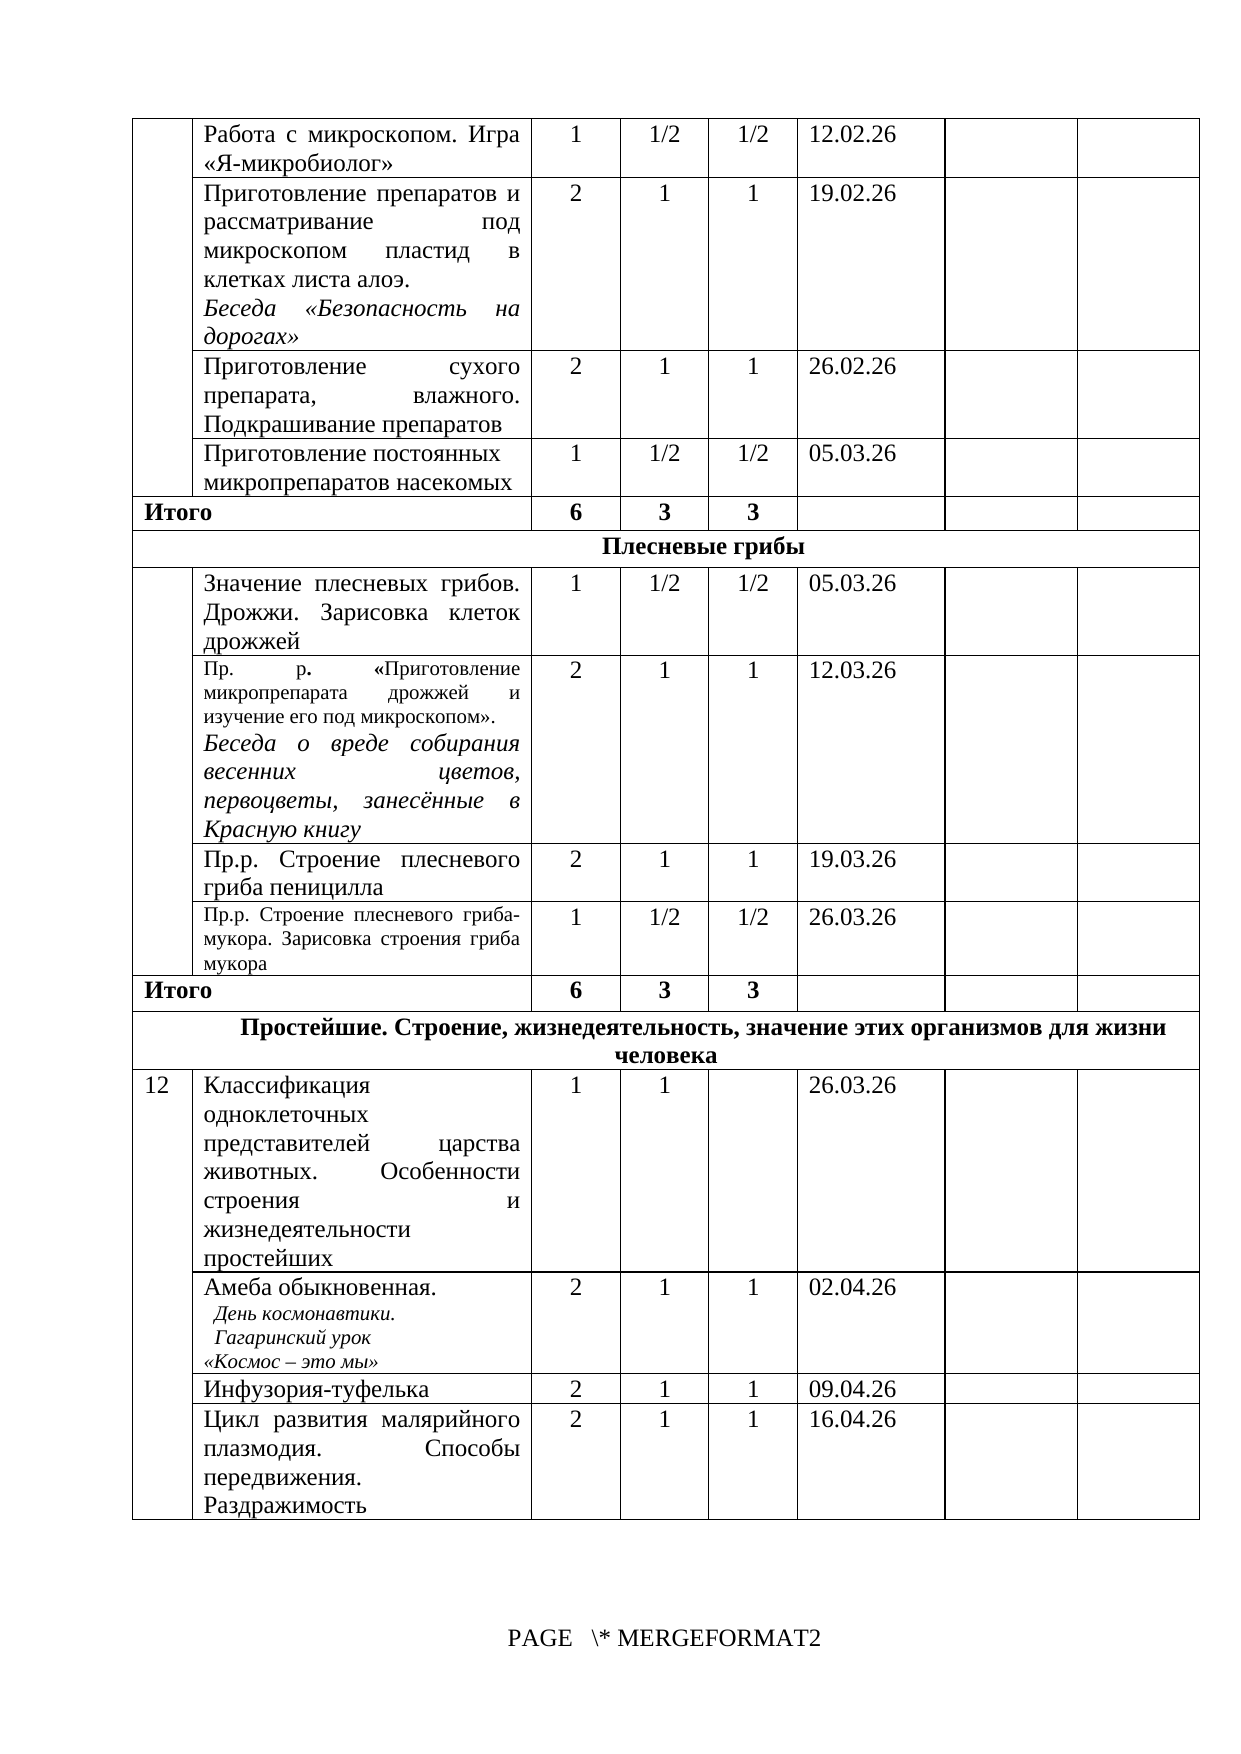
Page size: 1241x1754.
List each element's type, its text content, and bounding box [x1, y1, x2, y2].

table_cell [1078, 1404, 1199, 1519]
table_cell 1 [709, 1404, 797, 1519]
table_cell 02.04.26 [798, 1273, 944, 1373]
table_cell [1078, 1273, 1199, 1373]
table_cell 3 [709, 497, 797, 530]
table_cell 3 [621, 497, 708, 530]
table_cell [798, 976, 944, 1011]
table_cell 1 [709, 844, 797, 901]
table_cell [1078, 351, 1199, 437]
table_cell Итого [133, 497, 531, 530]
table_cell 1 [621, 844, 708, 901]
table_cell Амеба обыкновенная. День космонавтики. Гагаринский урок «Космос – это мы» [193, 1273, 531, 1373]
table_cell 1 [621, 1070, 708, 1271]
table_cell [133, 568, 192, 974]
table_cell Пр.р. Строение плесневого гриба пеницилла [193, 844, 531, 901]
table_cell 05.03.26 [798, 439, 944, 496]
table_cell [1078, 1070, 1199, 1271]
table_cell 12 [133, 1070, 192, 1519]
table_cell [946, 439, 1077, 496]
table_cell 6 [532, 497, 620, 530]
table_cell 1/2 [621, 568, 708, 654]
table_cell [946, 497, 1077, 530]
table_cell Значение плесневых грибов. Дрожжи. Зарисовка клеток дрожжей [193, 568, 531, 654]
table_cell [946, 1404, 1077, 1519]
table_cell 1 [532, 119, 620, 177]
table_cell 16.04.26 [798, 1404, 944, 1519]
table_cell Пр.р. Строение плесневого гриба-мукора. Зарисовка строения гриба мукора [193, 902, 531, 974]
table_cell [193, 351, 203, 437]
table_cell 1 [709, 1273, 797, 1373]
table_cell 2 [532, 1273, 620, 1373]
table_cell 12.03.26 [798, 656, 944, 843]
table_cell Итого [133, 976, 531, 1011]
table_cell Классификация одноклеточных представителей царства животных. Особенности строения и жизнедеятельности простейших [193, 1070, 531, 1271]
table_cell 1/2 [621, 119, 708, 177]
table_cell [946, 119, 1077, 177]
table_cell 1/2 [621, 902, 708, 974]
table_cell 1 [709, 351, 797, 437]
table_cell 1/2 [621, 439, 708, 496]
table_cell 09.04.26 [798, 1374, 944, 1403]
table_cell Простейшие. Строение, жизнедеятельность, значение этих организмов для жизни человека [133, 1012, 614, 1069]
table_cell Пр. р. «Приготовление микропрепарата дрожжей и изучение его под микроскопом». Беседа о вреде собирания весенних цветов, первоцветы, занесённые в Красную книгу [193, 656, 531, 843]
table_cell 1 [532, 439, 620, 496]
table_cell 2 [532, 351, 620, 437]
table_cell [946, 844, 1077, 901]
table_cell [946, 351, 1077, 437]
table_cell 2 [532, 656, 620, 843]
table_cell 6 [532, 976, 620, 1011]
table_cell [946, 656, 1077, 843]
table_cell 3 [621, 976, 708, 1011]
table_cell 1 [621, 178, 708, 350]
table_cell 1 [532, 902, 620, 974]
table_cell Простейшие. Строение, жизнедеятельность, значение этих организмов для жизни человека [718, 1012, 1199, 1069]
table_cell 19.02.26 [798, 178, 944, 350]
table_cell 12.02.26 [798, 119, 944, 177]
table_cell Работа с микроскопом. Игра «Я-микробиолог» [193, 119, 531, 177]
table_cell [709, 1070, 797, 1271]
table_cell 1 [621, 351, 708, 437]
table_cell 26.03.26 [798, 1070, 944, 1271]
table_cell 1 [709, 656, 797, 843]
table_cell 1 [532, 1070, 620, 1271]
table_cell 1 [709, 1374, 797, 1403]
table_cell [1078, 497, 1199, 530]
table_cell [946, 568, 1077, 654]
table_cell 1 [621, 1273, 708, 1373]
table_cell [1078, 568, 1199, 654]
table_cell [1078, 178, 1199, 350]
table_cell 1 [621, 656, 708, 843]
table_cell 2 [532, 178, 620, 350]
table_cell [1078, 119, 1199, 177]
table_cell 26.03.26 [798, 902, 944, 974]
table_cell Приготовление постоянных микропрепаратов насекомых [193, 439, 531, 496]
table_cell 2 [532, 1404, 620, 1519]
table_cell [946, 178, 1077, 350]
table_cell [946, 1070, 1077, 1271]
table_cell 3 [709, 976, 797, 1011]
table_cell [1078, 439, 1199, 496]
table_cell 1/2 [709, 119, 797, 177]
table_cell 26.02.26 [798, 351, 944, 437]
table_cell 1 [532, 568, 620, 654]
table_cell [1078, 976, 1199, 1011]
table_cell 05.03.26 [798, 568, 944, 654]
table_cell [798, 497, 944, 530]
table_cell 1/2 [709, 439, 797, 496]
table_cell [946, 902, 1077, 974]
table_cell [1078, 656, 1199, 843]
table_cell Плесневые грибы [133, 531, 1199, 567]
table_cell 1/2 [709, 568, 797, 654]
table_cell [946, 1374, 1077, 1403]
table_cell [133, 119, 192, 496]
table_cell 1 [709, 178, 797, 350]
table_cell [946, 1273, 1077, 1373]
table_cell [1078, 1374, 1199, 1403]
table_cell 2 [532, 844, 620, 901]
table_cell 19.03.26 [798, 844, 944, 901]
table_cell [1078, 902, 1199, 974]
table_cell Приготовление препаратов и рассматривание под микроскопом пластид в клетках листа алоэ. Беседа «Безопасность на дорогах» [193, 178, 531, 350]
table_cell Цикл развития малярийного плазмодия. Способы передвижения. Раздражимость [193, 1404, 531, 1519]
table_cell 1/2 [709, 902, 797, 974]
table_cell Инфузория-туфелька [193, 1374, 531, 1403]
table_cell 1 [621, 1374, 708, 1403]
table_cell 1 [621, 1404, 708, 1519]
table_cell 2 [532, 1374, 620, 1403]
table_cell [946, 976, 1077, 1011]
table_cell [1078, 844, 1199, 901]
